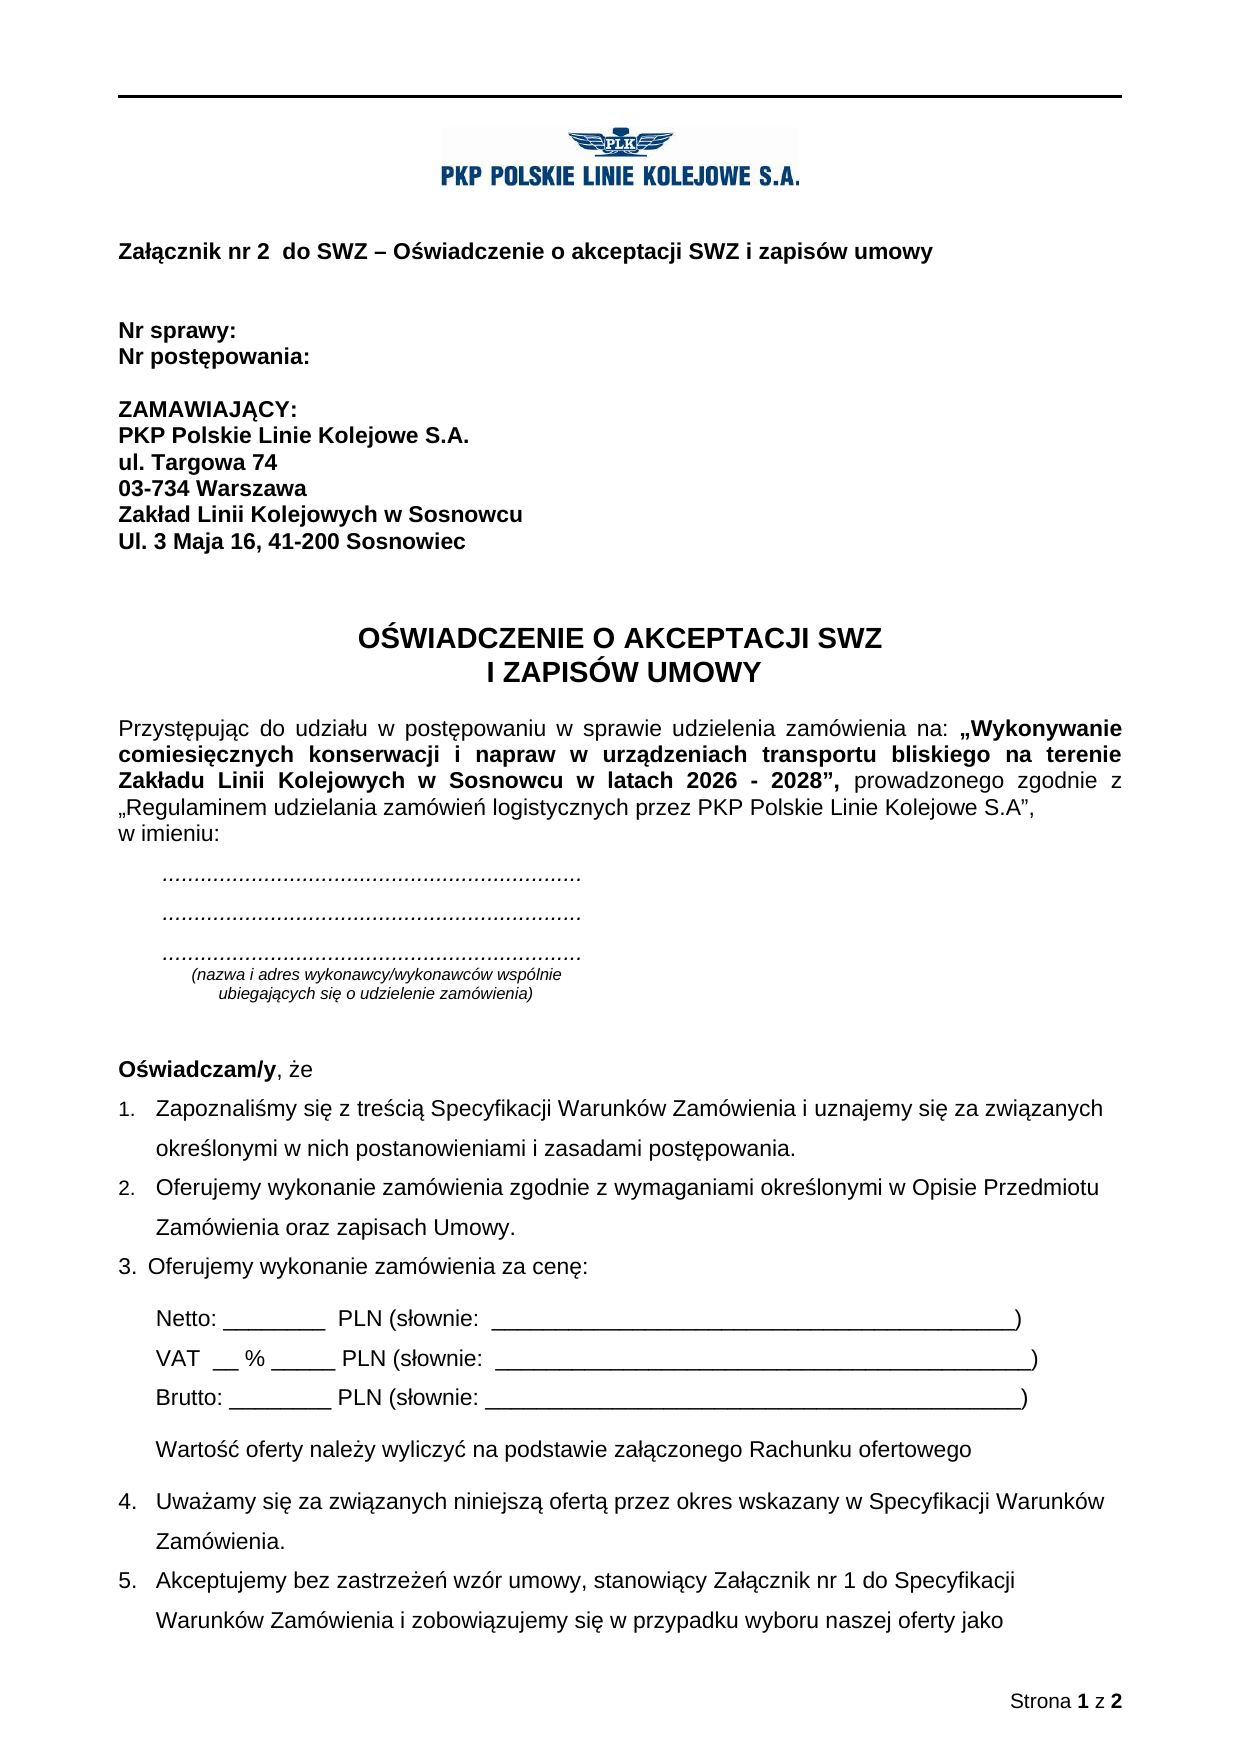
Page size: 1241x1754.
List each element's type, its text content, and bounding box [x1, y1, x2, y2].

text .................................................................. [162, 899, 1122, 925]
list Zapoznaliśmy się z treścią Specyfikacji Warunków Zamówienia i uznajemy się za związanych określonymi w nich postanowieniami i zasadami postępowania. [118, 1095, 1122, 1161]
text Brutto: ________ PLN (słownie: __________________________________________) [155, 1384, 1122, 1411]
text Załącznik nr 2 do SWZ – Oświadczenie o akceptacji SWZ i zapisów umowy [118, 238, 1122, 264]
list Oferujemy wykonanie zamówienia za cenę: [118, 1253, 1122, 1279]
text Ul. 3 Maja 16, 41-200 Sosnowiec [118, 528, 1122, 554]
list Oferujemy wykonanie zamówienia zgodnie z wymaganiami określonymi w Opisie Przedmiotu Zamówienia oraz zapisach Umowy. [118, 1174, 1122, 1240]
text .................................................................. [162, 859, 1122, 886]
text Nr postępowania: [118, 343, 1122, 369]
text .................................................................. [162, 938, 1122, 965]
text Przystępując do udziału w postępowaniu w sprawie udzielenia zamówienia na: „Wykonywanie comiesięcznych konserwacji i napraw w urządzeniach transportu bliskiego na terenie Zakładu Linii Kolejowych w Sosnowcu w latach 2026 - 2028”, prowadzonego zgodnie z „Regulaminem udzielania zamówień logistycznych przez PKP Polskie Linie Kolejowe S.A”, [118, 714, 1122, 820]
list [118, 1567, 1122, 1633]
text ZAMAWIAJĄCY: [118, 396, 1122, 422]
text Oświadczam/y, że [118, 1056, 1122, 1082]
text PKP Polskie Linie Kolejowe S.A. [118, 422, 1122, 449]
text Zakład Linii Kolejowych w Sosnowcu [118, 501, 1122, 528]
text ubiegających się o udzielenie zamówienia) [103, 984, 650, 1003]
text VAT __ % _____ PLN (słownie: __________________________________________) [156, 1345, 1122, 1371]
text 03-734 Warszawa [118, 475, 1122, 501]
text w imieniu: [118, 820, 1122, 846]
text ul. Targowa 74 [118, 449, 1122, 475]
picture [441, 127, 799, 186]
list Uważamy się za związanych niniejszą ofertą przez okres wskazany w Specyfikacji Warunków Zamówienia. [118, 1488, 1122, 1554]
text Nr sprawy: [118, 317, 1122, 343]
text (nazwa i adres wykonawcy/wykonawców wspólnie [103, 965, 650, 984]
text OŚWIADCZENIE O AKCEPTACJI SWZ I ZAPISÓW UMOWY [118, 621, 1122, 688]
text Wartość oferty należy wyliczyć na podstawie załączonego Rachunku ofertowego [155, 1436, 1122, 1462]
text Netto: ________ PLN (słownie: _________________________________________) [156, 1305, 1122, 1332]
